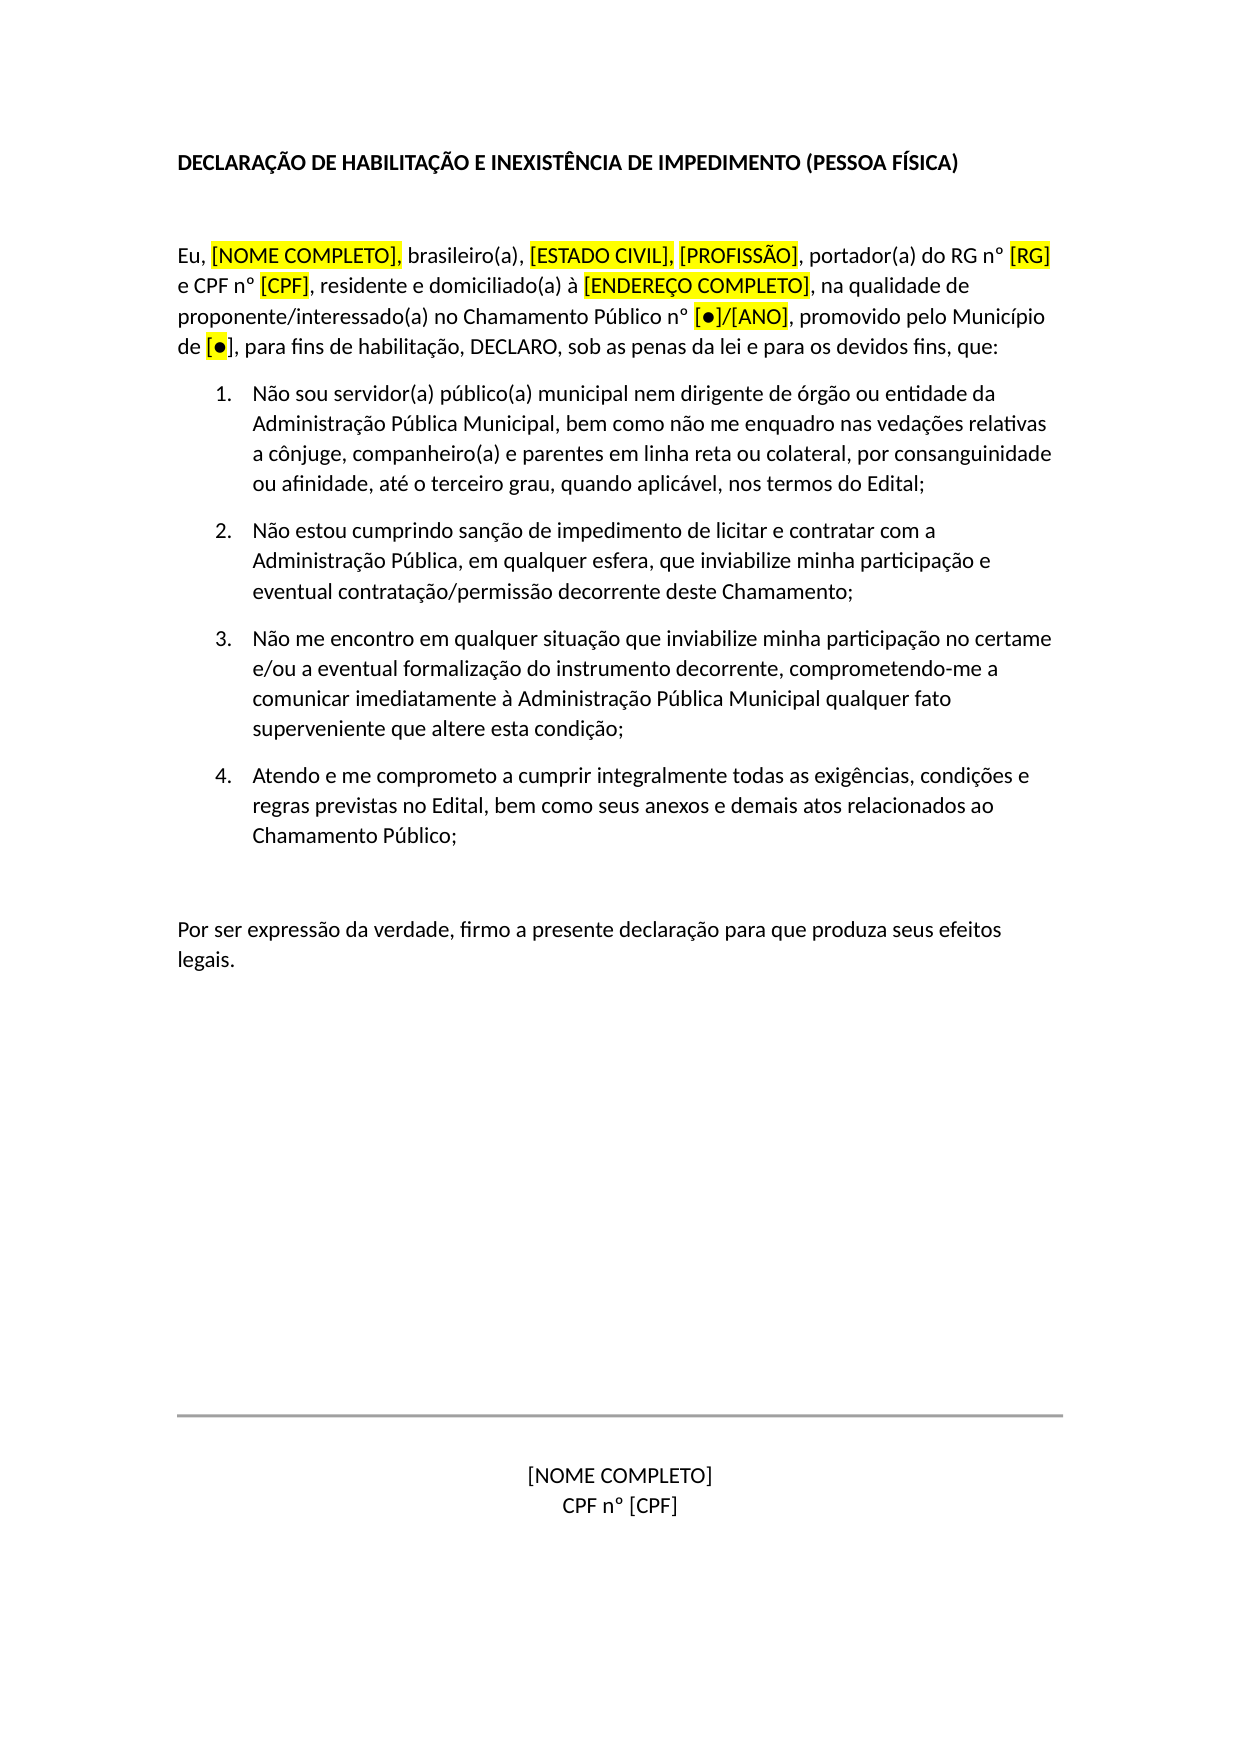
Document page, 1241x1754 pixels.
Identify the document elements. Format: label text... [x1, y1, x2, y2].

list Não sou servidor(a) público(a) municipal nem dirigente de órgão ou entidade da Administração Pública Municipal, bem como não me enquadro nas vedações relativas a cônjuge, companheiro(a) e parentes em linha reta ou colateral, por consanguinidade ou afinidade, até o terceiro grau, quando aplicável, nos termos do Edital; [215, 379, 1063, 497]
text Eu, [NOME COMPLETO], brasileiro(a), [ESTADO CIVIL], [PROFISSÃO], portador(a) do RG nº [RG] e CPF nº [CPF], residente e domiciliado(a) à [ENDEREÇO COMPLETO], na qualidade de proponente/interessado(a) no Chamamento Público nº [●]/[ANO], promovido pelo Município de [●], para fins de habilitação, DECLARO, sob as penas da lei e para os devidos fins, que: [177, 241, 1063, 360]
text DECLARAÇÃO DE HABILITAÇÃO E INEXISTÊNCIA DE IMPEDIMENTO (PESSOA FÍSICA) [177, 148, 1063, 176]
list Não me encontro em qualquer situação que inviabilize minha participação no certame e/ou a eventual formalização do instrumento decorrente, comprometendo-me a comunicar imediatamente à Administração Pública Municipal qualquer fato superveniente que altere esta condição; [215, 624, 1063, 742]
text Por ser expressão da verdade, firmo a presente declaração para que produza seus efeitos legais. [177, 915, 1063, 973]
list Atendo e me comprometo a cumprir integralmente todas as exigências, condições e regras previstas no Edital, bem como seus anexos e demais atos relacionados ao Chamamento Público; [215, 761, 1063, 849]
list Não estou cumprindo sanção de impedimento de licitar e contratar com a Administração Pública, em qualquer esfera, que inviabilize minha participação e eventual contratação/permissão decorrente deste Chamamento; [215, 516, 1063, 605]
text [NOME COMPLETO] CPF nº [CPF] [177, 1461, 1063, 1549]
